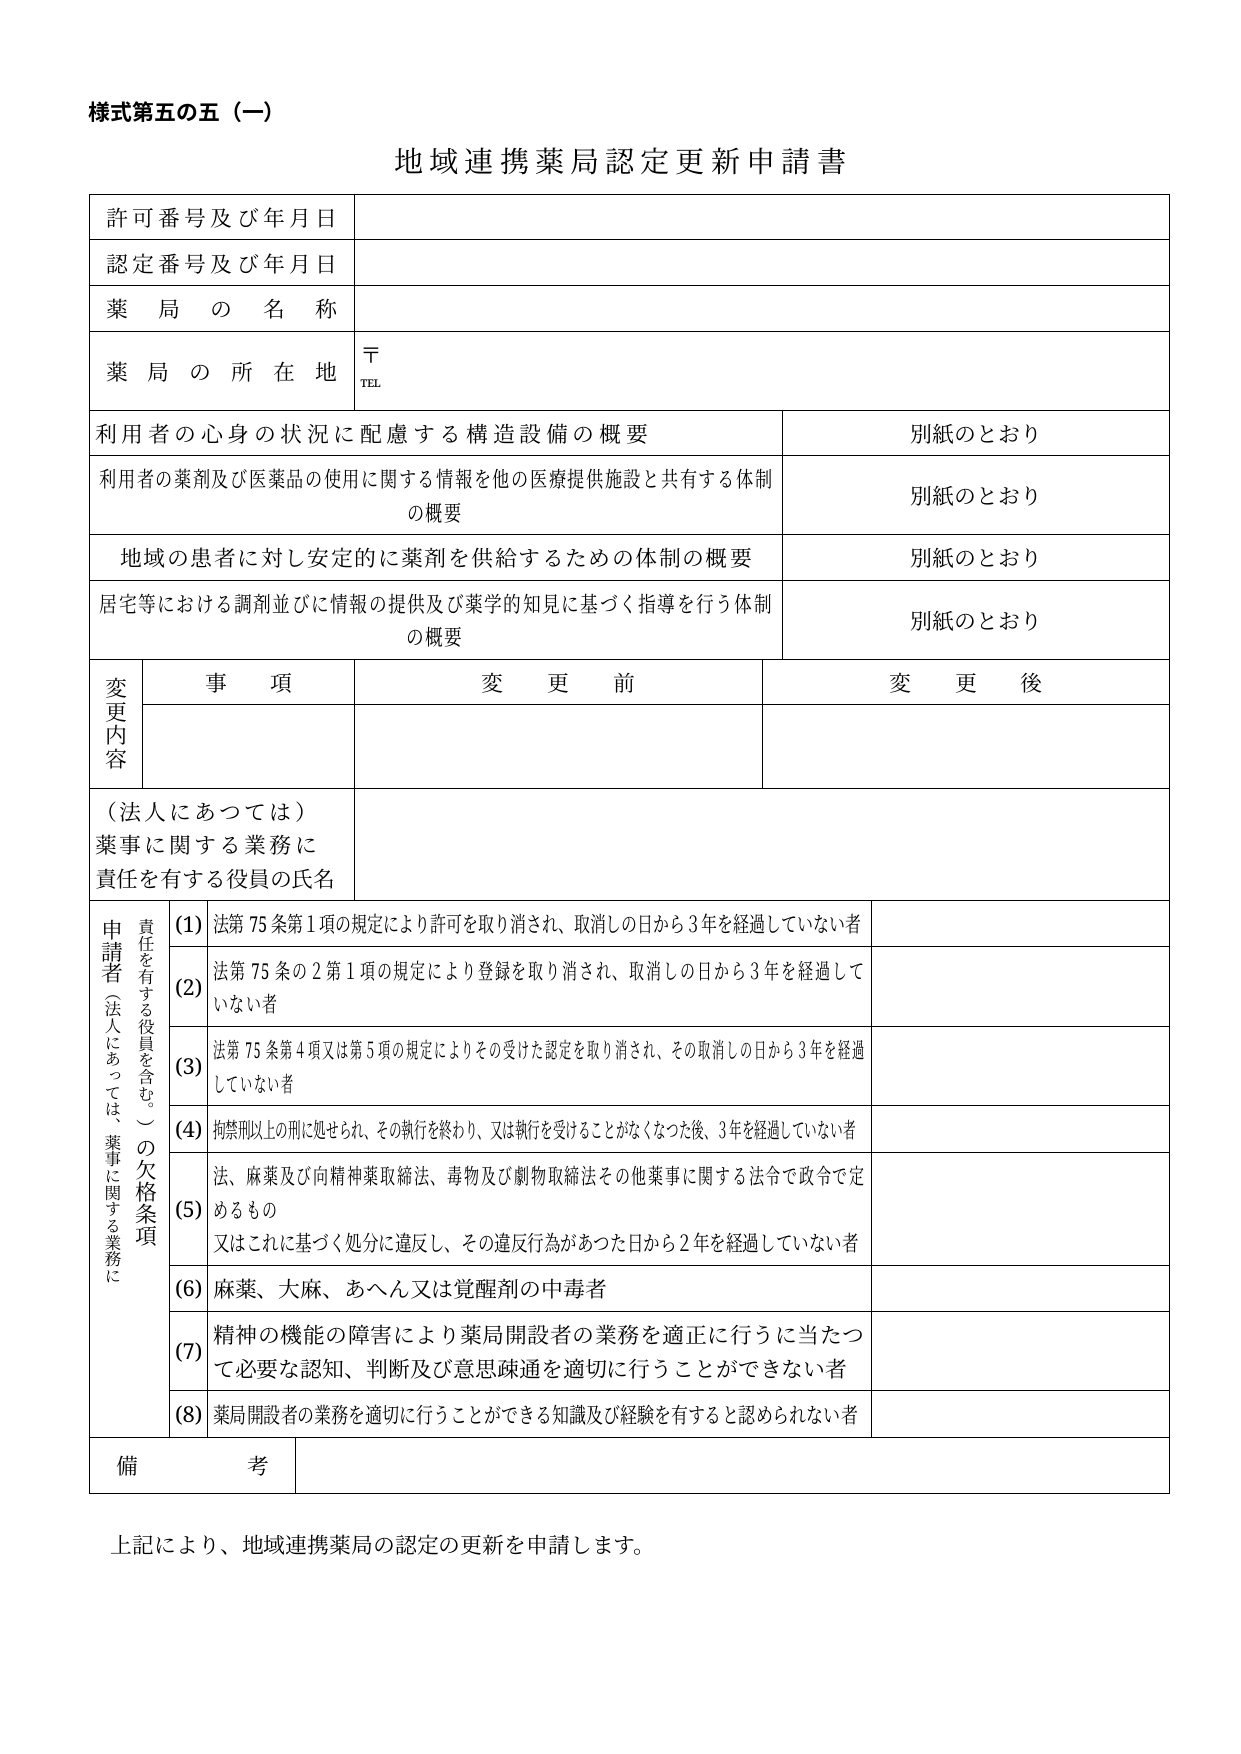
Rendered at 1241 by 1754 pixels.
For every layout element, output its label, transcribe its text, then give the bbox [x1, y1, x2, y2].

table_cell 利用者の薬剤及び医薬品の使用に関する情報を他の医療提供施設と共有する体制の概要 [90, 456, 782, 534]
table_cell 薬局の名称 [90, 286, 354, 331]
table_cell （法人にあつては） 薬事に関する業務に 責任を有する役員の氏名 [90, 789, 354, 900]
table_cell [872, 901, 1169, 946]
table_cell [872, 1312, 1169, 1390]
table_cell 法第75条第１項の規定により許可を取り消され、取消しの日から３年を経過していない者 [208, 901, 871, 946]
table_cell 薬局の所在地 [90, 332, 354, 409]
table_cell (4) [170, 1106, 207, 1152]
table_cell 法、麻薬及び向精神薬取締法、毒物及び劇物取締法その他薬事に関する法令で政令で定めるもの 又はこれに基づく処分に違反し、その違反行為があつた日から２年を経過していない者 [208, 1153, 871, 1264]
table_cell (1) [170, 901, 207, 946]
table_cell 変更内容 [90, 660, 142, 788]
table_cell 責任を有する役員を含む。）の欠格条項 申請者（法人にあっては、薬事に関する業務に [90, 901, 169, 1437]
table_cell [872, 1027, 1169, 1105]
table_cell 居宅等における調剤並びに情報の提供及び薬学的知見に基づく指導を行う体制の概要 [90, 581, 782, 659]
table_cell 変 更 前 [355, 660, 762, 704]
table_cell 麻薬、大麻、あへん又は覚醒剤の中毒者 [208, 1266, 871, 1311]
text 地域連携薬局認定更新申請書 [89, 127, 1152, 194]
table_cell (5) [170, 1153, 207, 1264]
table_cell 別紙のとおり [783, 411, 1169, 455]
table_cell (6) [170, 1266, 207, 1311]
table_cell (8) [170, 1391, 207, 1437]
table_cell 別紙のとおり [783, 581, 1169, 659]
table_cell 備 考 [90, 1438, 295, 1493]
table_cell 別紙のとおり [783, 456, 1169, 534]
table_cell [355, 789, 1169, 900]
table_cell 法第75条の２第１項の規定により登録を取り消され、取消しの日から３年を経過していない者 [208, 947, 871, 1026]
table_cell [872, 1266, 1169, 1311]
table_cell [355, 286, 1169, 331]
table_cell (2) [170, 947, 207, 1026]
table_cell [872, 1106, 1169, 1152]
table_cell 利用者の心身の状況に配慮する構造設備の概要 [90, 411, 782, 455]
table_cell [296, 1438, 1169, 1493]
table_cell [872, 947, 1169, 1026]
text 上記により、地域連携薬局の認定の更新を申請します。 [89, 1527, 1152, 1561]
table_cell [143, 705, 354, 788]
table_cell 精神の機能の障害により薬局開設者の業務を適正に行うに当たつて必要な認知、判断及び意思疎通を適切に行うことができない者 [208, 1312, 871, 1390]
table_cell (7) [170, 1312, 207, 1390]
table_cell [763, 705, 1169, 788]
table_cell 法第75条第４項又は第５項の規定によりその受けた認定を取り消され、その取消しの日から３年を経過していない者 [208, 1027, 871, 1105]
table_cell 変 更 後 [763, 660, 1169, 704]
table_cell (3) [170, 1027, 207, 1105]
table_cell 別紙のとおり [783, 535, 1169, 580]
table_cell 薬局開設者の業務を適切に行うことができる知識及び経験を有すると認められない者 [208, 1391, 871, 1437]
table_cell 地域の患者に対し安定的に薬剤を供給するための体制の概要 [90, 535, 782, 580]
table_cell [355, 705, 762, 788]
table_cell 〒 ℡ [355, 332, 1169, 409]
table_header [355, 195, 1169, 239]
table_cell 事 項 [143, 660, 354, 704]
table_cell 拘禁刑以上の刑に処せられ、その執行を終わり、又は執行を受けることがなくなつた後、３年を経過していない者 [208, 1106, 871, 1152]
text 様式第五の五（一） [89, 94, 1152, 127]
table_cell [355, 240, 1169, 285]
table_cell [872, 1153, 1169, 1264]
table_header 許可番号及び年月日 [90, 195, 354, 239]
table_cell 認定番号及び年月日 [90, 240, 354, 285]
table_cell [872, 1391, 1169, 1437]
